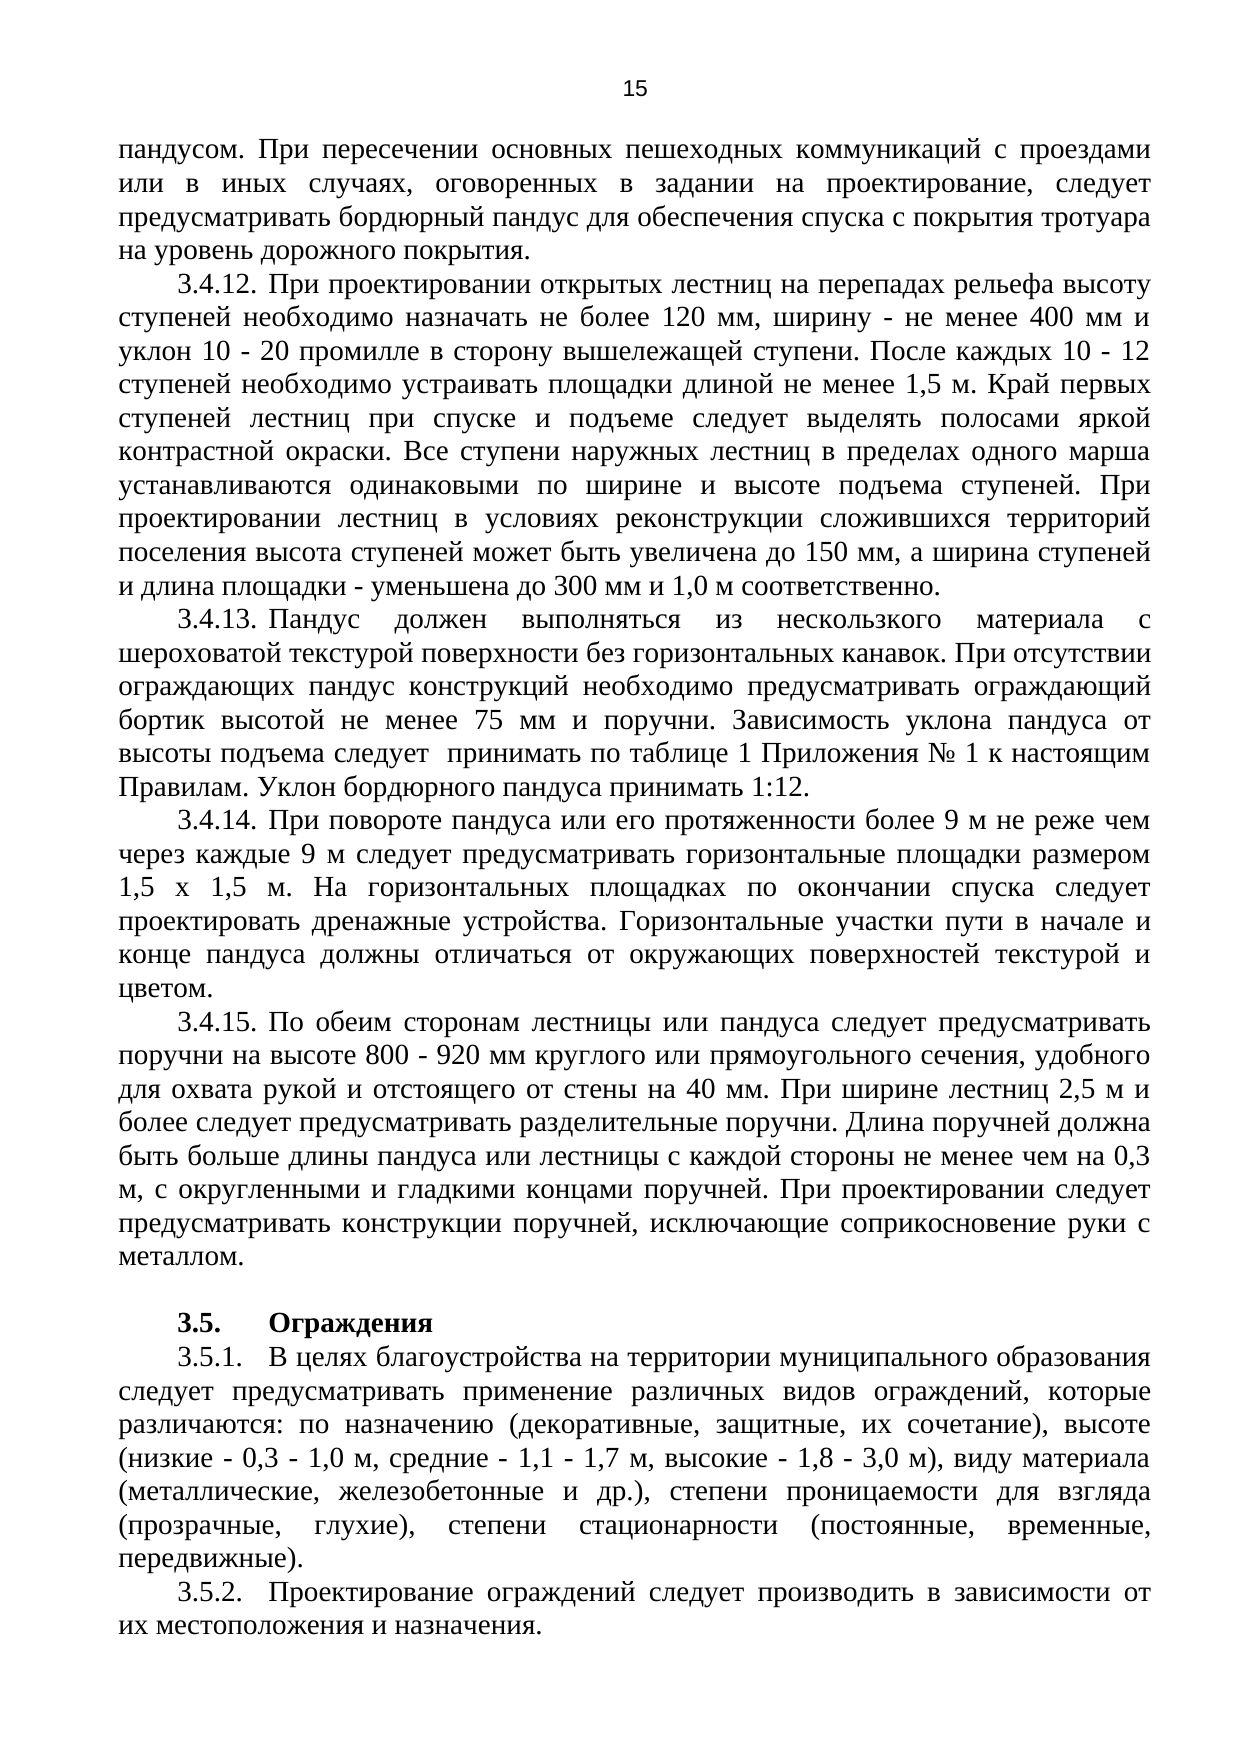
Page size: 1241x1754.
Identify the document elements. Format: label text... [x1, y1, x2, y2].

subtitle Ограждения [118, 1306, 1152, 1339]
list Пандус должен выполняться из нескользкого материала с шероховатой текстурой поверхности без горизонтальных канавок. При отсутствии ограждающих пандус конструкций необходимо предусматривать ограждающий бортик высотой не менее 75 мм и поручни. Зависимость уклона пандуса от высоты подъема следует принимать по таблице 1 Приложения № 1 к настоящим Правилам. Уклон бордюрного пандуса принимать 1:12. [118, 601, 1152, 802]
list При повороте пандуса или его протяженности более 9 м не реже чем через каждые 9 м следует предусматривать горизонтальные площадки размером 1,5 x 1,5 м. На горизонтальных площадках по окончании спуска следует проектировать дренажные устройства. Горизонтальные участки пути в начале и конце пандуса должны отличаться от окружающих поверхностей текстурой и цветом. [118, 802, 1152, 1004]
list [118, 132, 1152, 266]
list По обеим сторонам лестницы или пандуса следует предусматривать поручни на высоте 800 - 920 мм круглого или прямоугольного сечения, удобного для охвата рукой и отстоящего от стены на 40 мм. При ширине лестниц 2,5 м и более следует предусматривать разделительные поручни. Длина поручней должна быть больше длины пандуса или лестницы с каждой стороны не менее чем на 0,3 м, с округленными и гладкими концами поручней. При проектировании следует предусматривать конструкции поручней, исключающие соприкосновение руки с металлом. [118, 1004, 1152, 1272]
list При проектировании открытых лестниц на перепадах рельефа высоту ступеней необходимо назначать не более 120 мм, ширину - не менее 400 мм и уклон 10 - 20 промилле в сторону вышележащей ступени. После каждых 10 - 12 ступеней необходимо устраивать площадки длиной не менее 1,5 м. Край первых ступеней лестниц при спуске и подъеме следует выделять полосами яркой контрастной окраски. Все ступени наружных лестниц в пределах одного марша устанавливаются одинаковыми по ширине и высоте подъема ступеней. При проектировании лестниц в условиях реконструкции сложившихся территорий поселения высота ступеней может быть увеличена до 150 мм, а ширина ступеней и длина площадки - уменьшена до 300 мм и 1,0 м соответственно. [118, 266, 1152, 601]
list Проектирование ограждений следует производить в зависимости от их местоположения и назначения. [118, 1574, 1152, 1641]
list В целях благоустройства на территории муниципального образования следует предусматривать применение различных видов ограждений, которые различаются: по назначению (декоративные, защитные, их сочетание), высоте (низкие - 0,3 - 1,0 м, средние - 1,1 - 1,7 м, высокие - 1,8 - 3,0 м), виду материала (металлические, железобетонные и др.), степени проницаемости для взгляда (прозрачные, глухие), степени стационарности (постоянные, временные, передвижные). [118, 1339, 1152, 1574]
